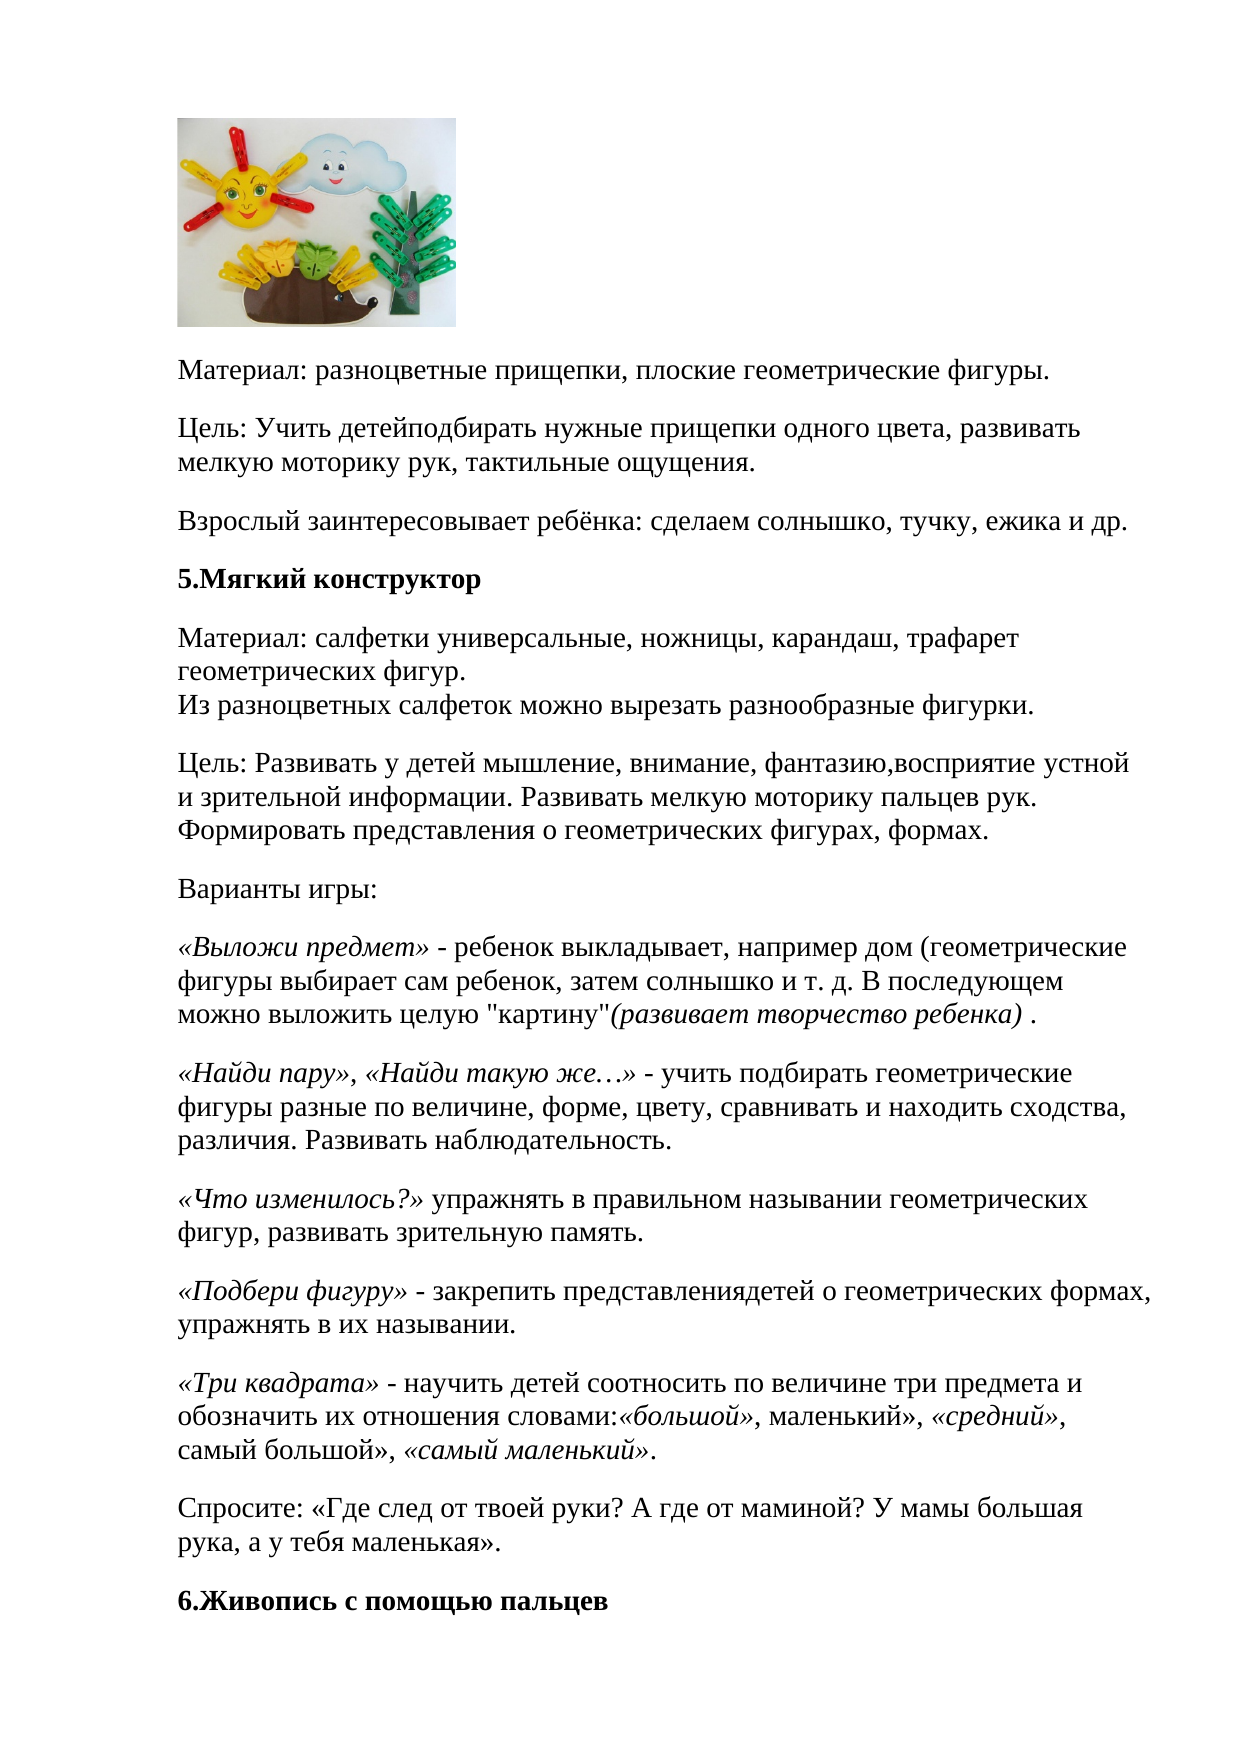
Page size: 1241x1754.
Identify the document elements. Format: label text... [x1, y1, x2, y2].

text «Выложи предмет» - ребенок выкладывает, например дом (геометрические фигуры выбирает сам ребенок, затем солнышко и т. д. В последующем можно выложить целую "картину"(развивает творчество ребенка) . [177, 929, 1152, 1030]
text Материал: разноцветные прищепки, плоские геометрические фигуры. [177, 352, 1152, 386]
text Материал: салфетки универсальные, ножницы, карандаш, трафарет геометрических фигур. [177, 620, 1152, 687]
text «Три квадрата» - научить детей соотносить по величине три предмета и обозначить их отношения словами:«большой», маленький», «средний», самый большой», «самый маленький». [177, 1365, 1152, 1466]
text 5.Мягкий конструктор [177, 561, 1152, 595]
text «Подбери фигуру» - закрепить представлениядетей о геометрических формах, упражнять в их назывании. [177, 1273, 1152, 1340]
text «Что изменилось?» упражнять в правильном назывании геометрических фигур, развивать зрительную память. [177, 1181, 1152, 1248]
text Варианты игры: [177, 871, 1152, 904]
text Цель: Развивать у детей мышление, внимание, фантазию,восприятие устной и зрительной информации. Развивать мелкую моторику пальцев рук. Формировать представления о геометрических фигурах, формах. [177, 745, 1152, 846]
text «Найди пару», «Найди такую же…» - учить подбирать геометрические фигуры разные по величине, форме, цвету, сравнивать и находить сходства, различия. Развивать наблюдательность. [177, 1055, 1152, 1156]
text Спросите: «Где след от твоей руки? А где от маминой? У мамы большая рука, а у тебя маленькая». [177, 1491, 1152, 1558]
text Из разноцветных салфеток можно вырезать разнообразные фигурки. [177, 687, 1152, 720]
picture [177, 118, 456, 327]
text Цель: Учить детейподбирать нужные прищепки одного цвета, развивать мелкую моторику рук, тактильные ощущения. [177, 411, 1152, 478]
text Взрослый заинтересовывает ребёнка: сделаем солнышко, тучку, ежика и др. [177, 503, 1152, 536]
text 6.Живопись с помощью пальцев [177, 1583, 1152, 1616]
